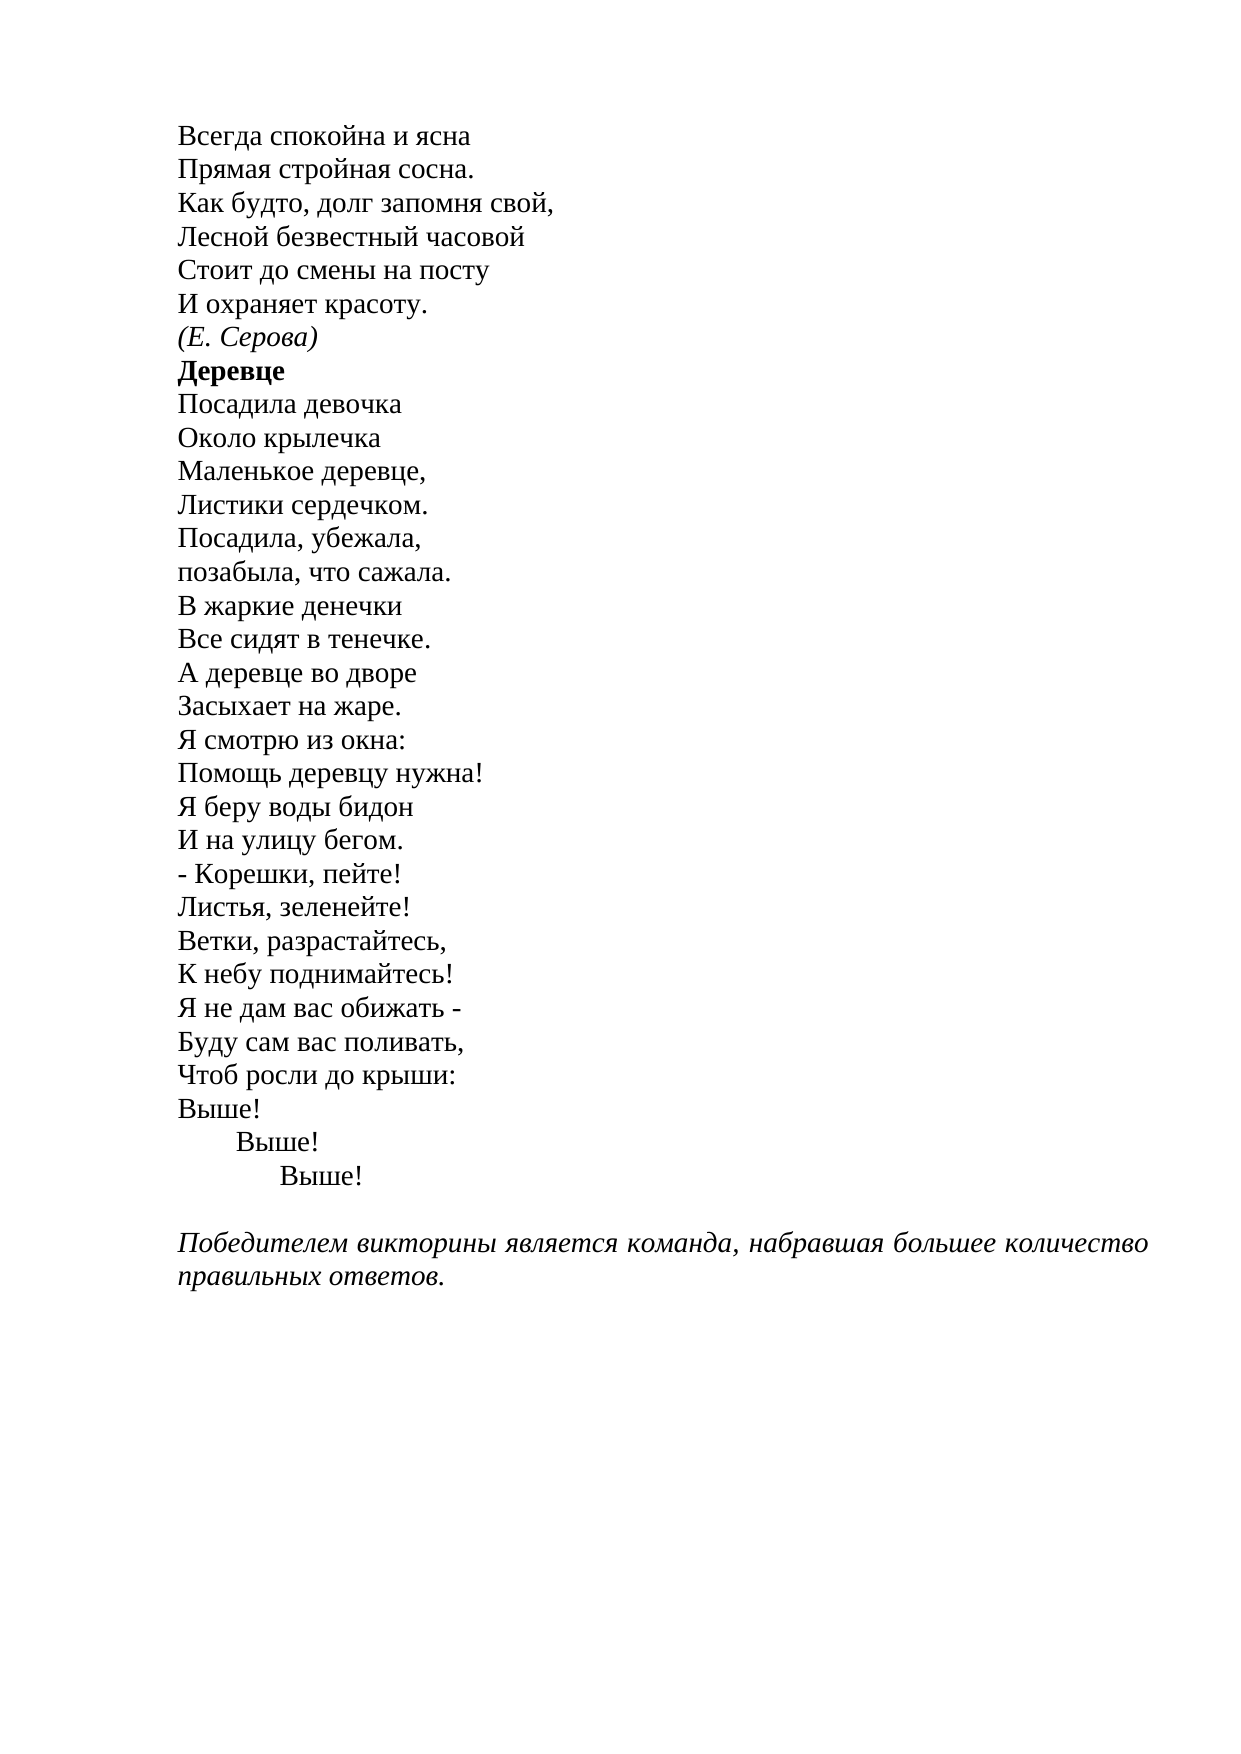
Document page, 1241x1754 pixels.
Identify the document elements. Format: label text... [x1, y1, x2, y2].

text Как будто, долг запомня свой, Лесной безвестный часовой Стоит до смены на посту И охраняет красоту. [177, 185, 1152, 319]
text Я беру воды бидон И на улицу бегом. - Корешки, пейте! Листья, зеленейте! Ветки, разрастайтесь, К небу поднимайтесь! Я не дам вас обижать - Буду сам вас поливать, Чтоб росли до крыши: Выше! Выше! Выше! [177, 789, 1152, 1191]
text В жаркие денечки Все сидят в тенечке. А деревце во дворе Засыхает на жаре. [177, 588, 1152, 722]
text Я смотрю из окна: Помощь деревцу нужна! [177, 722, 1152, 789]
text Посадила девочка Около крылечка Маленькое деревце, Листики сердечком. Посадила, убежала, позабыла, что сажала. [177, 386, 1152, 588]
text (Е. Серова) [177, 319, 1152, 353]
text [177, 118, 1152, 185]
text Деревце [177, 353, 1152, 386]
text Победителем викторины является команда, набравшая большее количество правильных ответов. [177, 1225, 1152, 1292]
